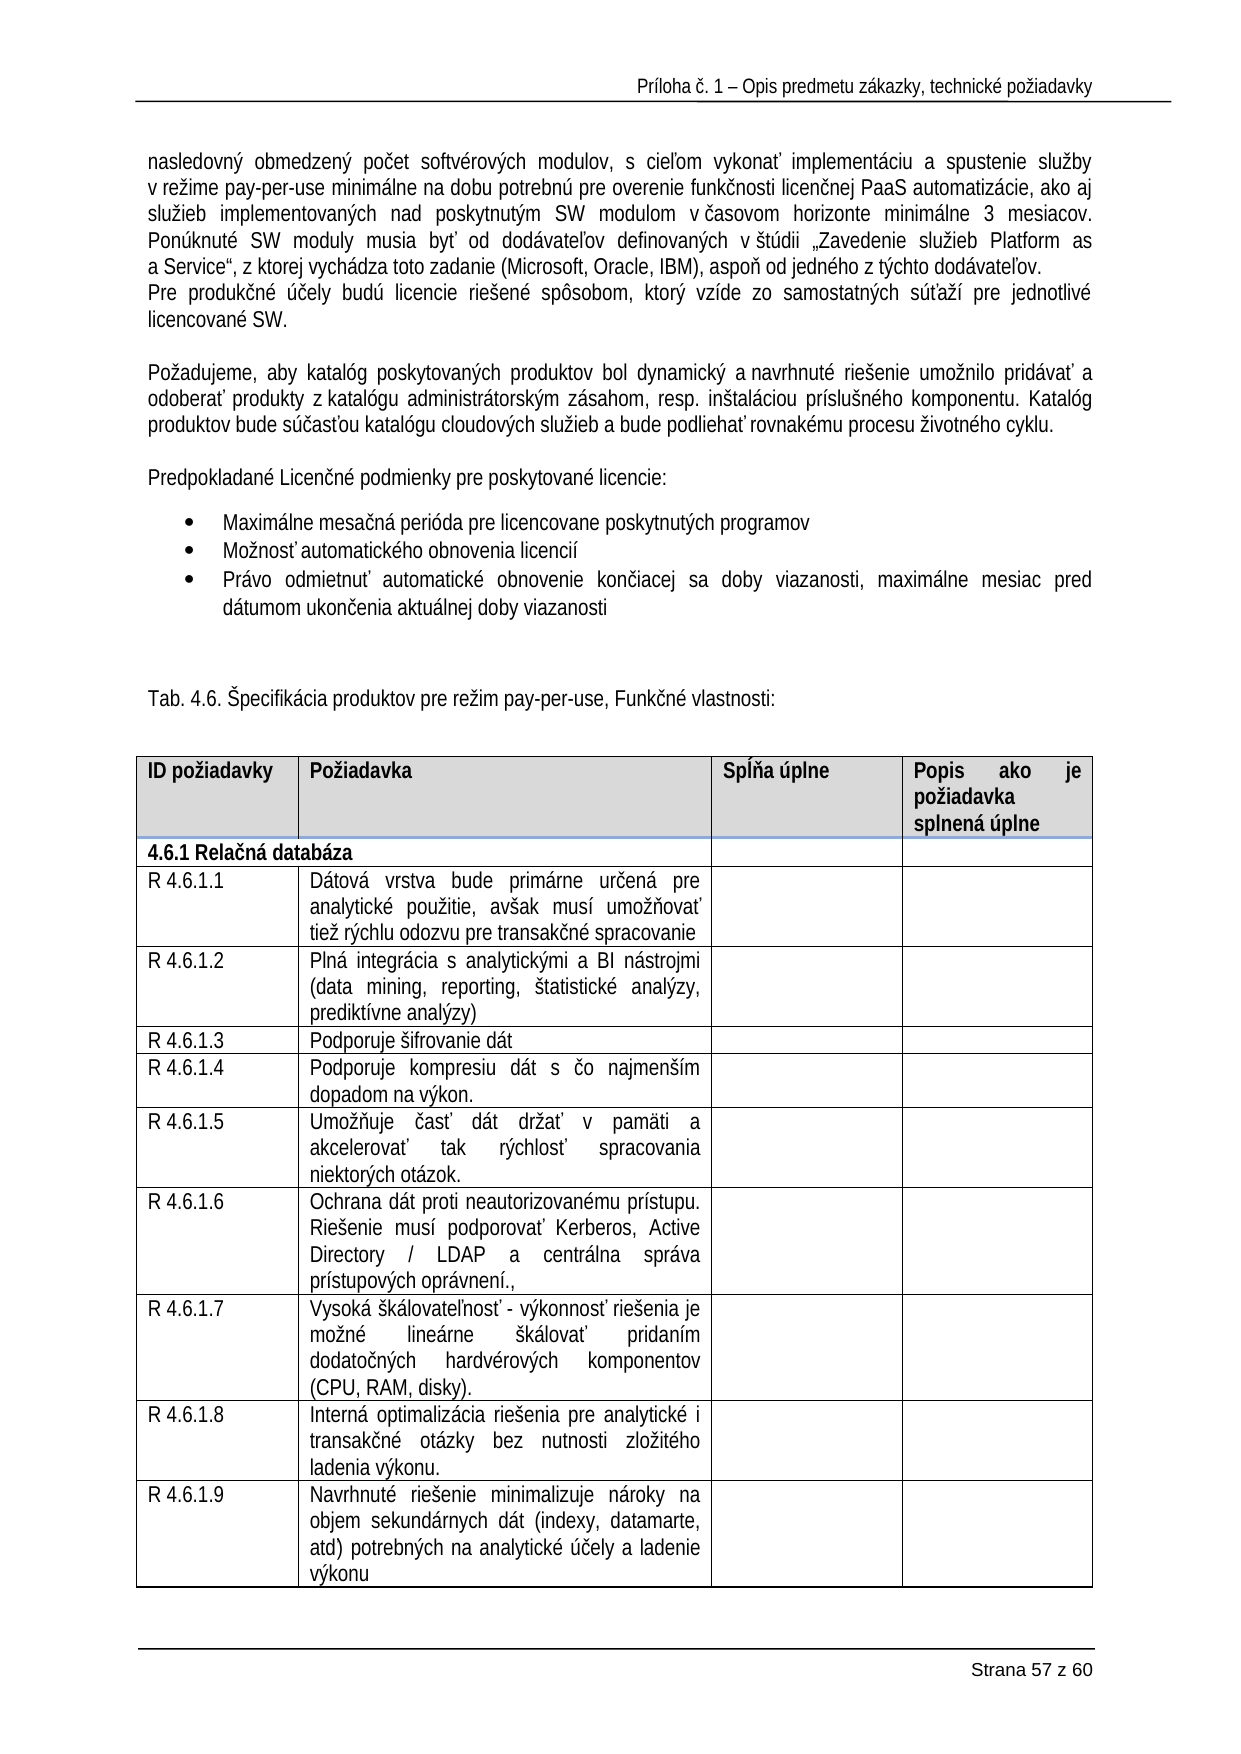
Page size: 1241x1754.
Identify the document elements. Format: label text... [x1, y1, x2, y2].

table_cell [712, 1188, 902, 1293]
table_cell [903, 1054, 1092, 1107]
table_cell [903, 1108, 1092, 1187]
table_cell R 4.6.1.8 [137, 1401, 298, 1480]
table_cell Plná integrácia s analytickými a BI nástrojmi (data mining, reporting, štatistické analýzy, prediktívne analýzy) [299, 947, 711, 1026]
list Právo odmietnuť automatické obnovenie končiacej sa doby viazanosti, maximálne mesiac pred dátumom ukončenia aktuálnej doby viazanosti [185, 566, 1093, 621]
table_cell [903, 947, 1092, 1026]
table_cell Ochrana dát proti neautorizovanému prístupu. Riešenie musí podporovať Kerberos, Active Directory / LDAP a centrálna správa prístupových oprávnení., [299, 1188, 711, 1293]
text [148, 148, 1093, 279]
table_header Spĺňa úplne [712, 757, 902, 836]
table_cell [712, 1108, 902, 1187]
text Predpokladané Licenčné podmienky pre poskytované licencie: [148, 464, 1093, 490]
table_cell [903, 867, 1092, 946]
table_header Požiadavka [299, 757, 711, 836]
table_cell [712, 1401, 902, 1480]
table_cell [712, 867, 902, 946]
table_header ID požiadavky [137, 757, 298, 836]
table_cell Interná optimalizácia riešenia pre analytické i transakčné otázky bez nutnosti zložitého ladenia výkonu. [299, 1401, 711, 1480]
table_cell R 4.6.1.9 [137, 1481, 298, 1586]
text Pre produkčné účely budú licencie riešené spôsobom, ktorý vzíde zo samostatných súťaží pre jednotlivé licencované SW. [148, 279, 1093, 332]
table_cell Navrhnuté riešenie minimalizuje nároky na objem sekundárnych dát (indexy, datamarte, atď) potrebných na analytické účely a ladenie výkonu [299, 1481, 711, 1586]
table_cell [712, 1481, 902, 1586]
table_cell [903, 1481, 1092, 1586]
table_cell [903, 1188, 1092, 1293]
table_cell Umožňuje časť dát držať v pamäti a akcelerovať tak rýchlosť spracovania niektorých otázok. [299, 1108, 711, 1187]
list Možnosť automatického obnovenia licencií [185, 537, 1093, 564]
table_cell [712, 1027, 902, 1053]
table_cell Podporuje kompresiu dát s čo najmenším dopadom na výkon. [299, 1054, 711, 1107]
table_cell [903, 839, 1092, 866]
table_cell [903, 1027, 1092, 1053]
table_cell R 4.6.1.6 [137, 1188, 298, 1293]
table_cell R 4.6.1.7 [137, 1295, 298, 1400]
table_cell [903, 1401, 1092, 1480]
table_cell [712, 947, 902, 1026]
table_cell 4.6.1 Relačná databáza [137, 839, 711, 866]
table_cell R 4.6.1.2 [137, 947, 298, 1026]
text Požadujeme, aby katalóg poskytovaných produktov bol dynamický a navrhnuté riešenie umožnilo pridávať a odoberať produkty z katalógu administrátorským zásahom, resp. inštaláciou príslušného komponentu. Katalóg produktov bude súčasťou katalógu cloudových služieb a bude podliehať rovnakému procesu životného cyklu. [148, 358, 1093, 437]
table_cell Vysoká škálovateľnosť - výkonnosť riešenia je možné lineárne škálovať pridaním dodatočných hardvérových komponentov (CPU, RAM, disky). [299, 1295, 711, 1400]
table_cell Podporuje šifrovanie dát [299, 1027, 711, 1053]
table_cell Dátová vrstva bude primárne určená pre analytické použitie, avšak musí umožňovať tiež rýchlu odozvu pre transakčné spracovanie [299, 867, 711, 946]
table_cell R 4.6.1.1 [137, 867, 298, 946]
list Maximálne mesačná perióda pre licencovane poskytnutých programov [185, 509, 1093, 535]
table_cell [712, 839, 902, 866]
table_cell R 4.6.1.5 [137, 1108, 298, 1187]
table_cell R 4.6.1.3 [137, 1027, 298, 1053]
text Tab. 4.6. Špecifikácia produktov pre režim pay-per-use, Funkčné vlastnosti: [148, 684, 1093, 711]
table_cell [903, 1295, 1092, 1400]
table_cell [712, 1295, 902, 1400]
table_header Popis ako je požiadavka splnená úplne [903, 757, 1092, 836]
table_cell [712, 1054, 902, 1107]
table_cell R 4.6.1.4 [137, 1054, 298, 1107]
